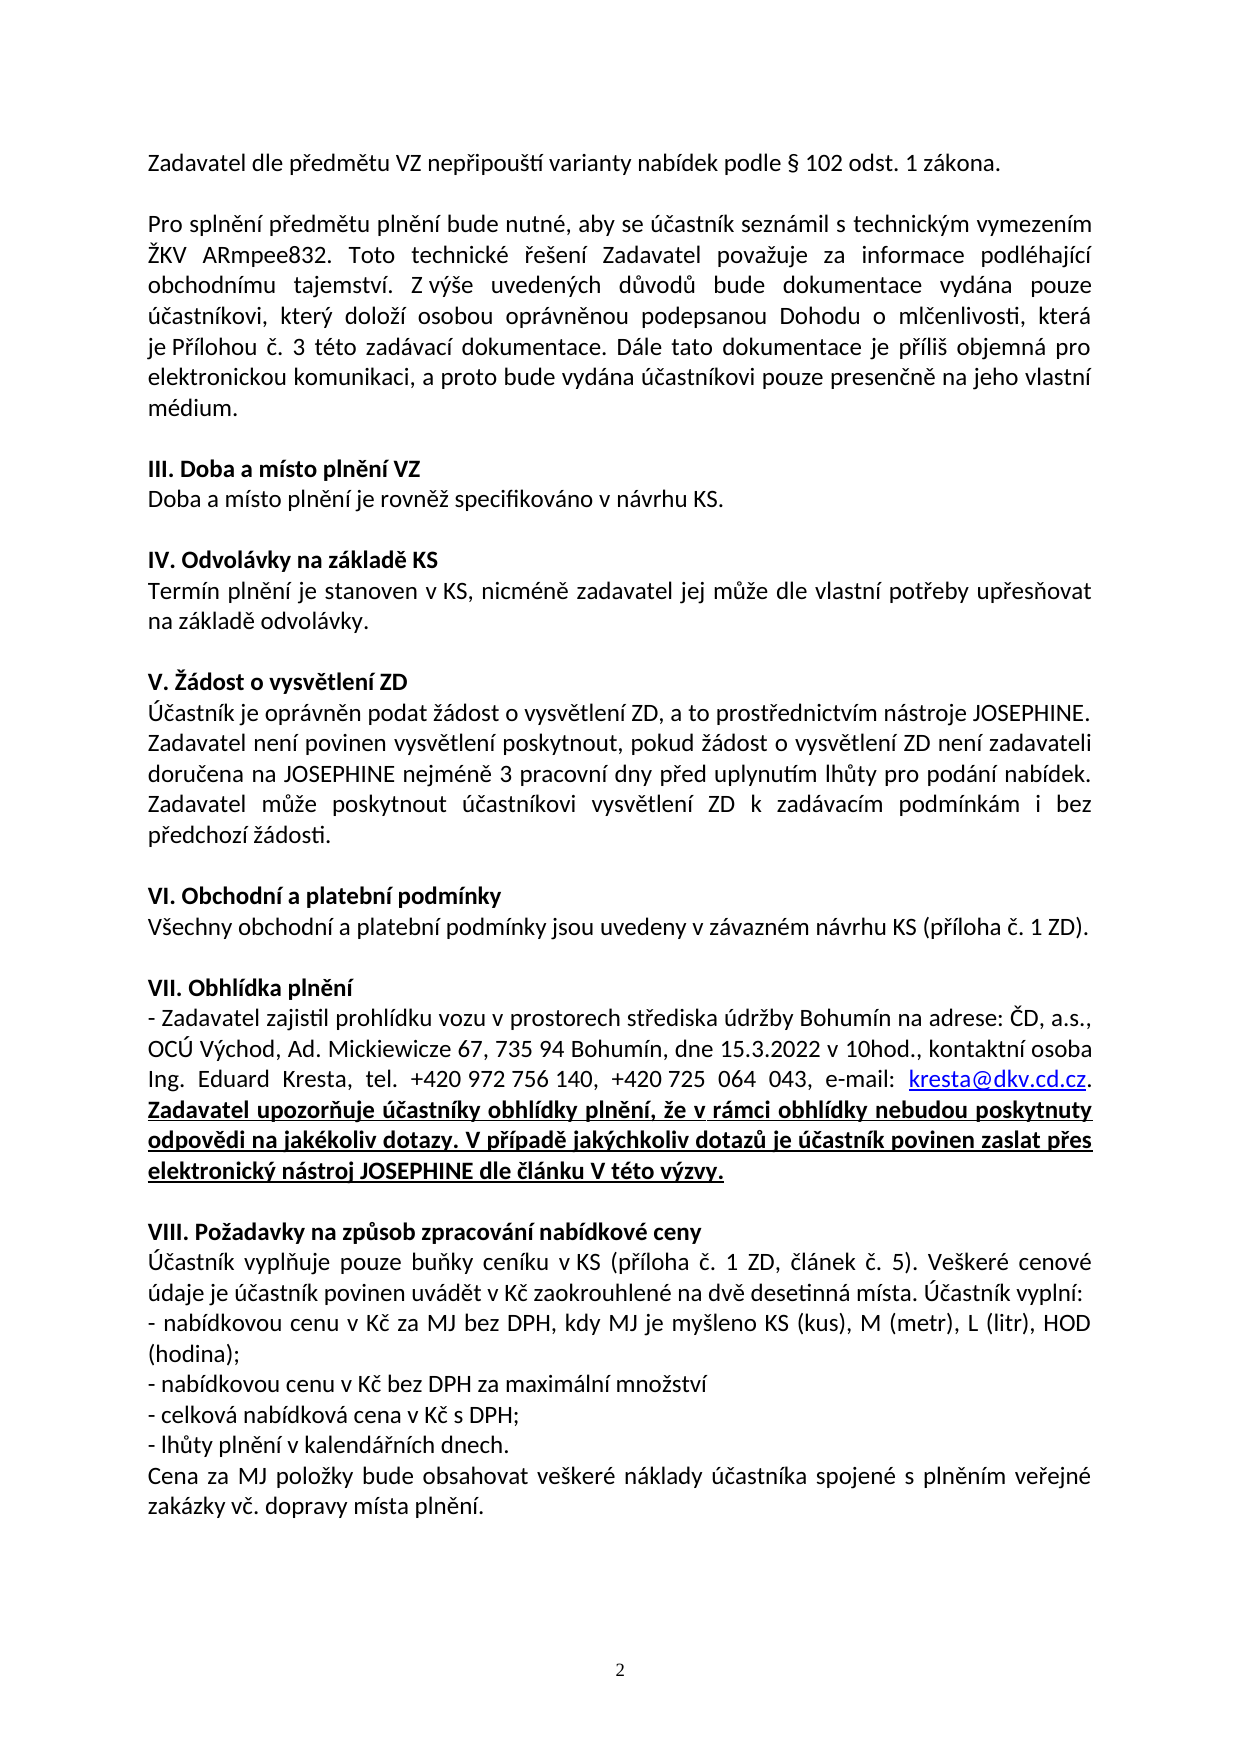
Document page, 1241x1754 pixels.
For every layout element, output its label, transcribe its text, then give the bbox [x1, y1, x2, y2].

text IV. Odvolávky na základě KS [148, 544, 1093, 575]
text V. Žádost o vysvětlení ZD [148, 666, 1093, 697]
text VIII. Požadavky na způsob zpracování nabídkové ceny [148, 1216, 1093, 1246]
text - nabídkovou cenu v Kč bez DPH za maximální množství [148, 1368, 1093, 1399]
text Účastník vyplňuje pouze buňky ceníku v KS (příloha č. 1 ZD, článek č. 5). Veškeré cenové údaje je účastník povinen uvádět v Kč zaokrouhlené na dvě desetinná místa. Účastník vyplní: [148, 1246, 1093, 1307]
text Účastník je oprávněn podat žádost o vysvětlení ZD, a to prostřednictvím nástroje JOSEPHINE. Zadavatel není povinen vysvětlení poskytnout, pokud žádost o vysvětlení ZD není zadavateli doručena na JOSEPHINE nejméně 3 pracovní dny před uplynutím lhůty pro podání nabídek. Zadavatel může poskytnout účastníkovi vysvětlení ZD k zadávacím podmínkám i bez předchozí žádosti. [148, 697, 1093, 849]
text - Zadavatel zajistil prohlídku vozu v prostorech střediska údržby Bohumín na adrese: ČD, a.s., OCÚ Východ, Ad. Mickiewicze 67, 735 94 Bohumín, dne 15.3.2022 v 10hod., kontaktní osoba Ing. Eduard Kresta, tel. +420 972 756 140, +420 725 064 043, e-mail: kresta@dkv.cd.cz. Zadavatel upozorňuje účastníky obhlídky plnění, že v rámci obhlídky nebudou poskytnuty odpovědi na jakékoliv dotazy. V případě jakýchkoliv dotazů je účastník povinen zaslat přes elektronický nástroj JOSEPHINE dle článku V této výzvy. [148, 1152, 1093, 1185]
text - lhůty plnění v kalendářních dnech. [148, 1429, 1093, 1460]
text Doba a místo plnění je rovněž specifikováno v návrhu KS. [148, 483, 1093, 514]
text Zadavatel dle předmětu VZ nepřipouští varianty nabídek podle § 102 odst. 1 zákona. [148, 148, 1093, 178]
text - Zadavatel zajistil prohlídku vozu v prostorech střediska údržby Bohumín na adrese: ČD, a.s., OCÚ Východ, Ad. Mickiewicze 67, 735 94 Bohumín, dne 15.3.2022 v 10hod., kontaktní osoba Ing. Eduard Kresta, tel. +420 972 756 140, +420 725 064 043, e-mail: kresta@dkv.cd.cz. Zadavatel upozorňuje účastníky obhlídky plnění, že v rámci obhlídky nebudou poskytnuty odpovědi na jakékoliv dotazy. V případě jakýchkoliv dotazů je účastník povinen zaslat přes elektronický nástroj JOSEPHINE dle článku V této výzvy. [148, 1002, 1093, 1120]
text Cena za MJ položky bude obsahovat veškeré náklady účastníka spojené s plněním veřejné zakázky vč. dopravy místa plnění. [148, 1460, 1093, 1521]
text - nabídkovou cenu v Kč za MJ bez DPH, kdy MJ je myšleno KS (kus), M (metr), L (litr), HOD (hodina); [148, 1307, 1093, 1368]
text III. Doba a místo plnění VZ [148, 453, 1093, 483]
text - celková nabídková cena v Kč s DPH; [148, 1399, 1093, 1429]
text Pro splnění předmětu plnění bude nutné, aby se účastník seznámil s technickým vymezením ŽKV ARmpee832. Toto technické řešení Zadavatel považuje za informace podléhající obchodnímu tajemství. Z výše uvedených důvodů bude dokumentace vydána pouze účastníkovi, který doloží osobou oprávněnou podepsanou Dohodu o mlčenlivosti, která je Přílohou č. 3 této zadávací dokumentace. Dále tato dokumentace je příliš objemná pro elektronickou komunikaci, a proto bude vydána účastníkovi pouze presenčně na jeho vlastní médium. [148, 209, 1093, 422]
text VI. Obchodní a platební podmínky [148, 880, 1093, 911]
text Všechny obchodní a platební podmínky jsou uvedeny v závazném návrhu KS (příloha č. 1 ZD). [148, 911, 1093, 941]
text Termín plnění je stanoven v KS, nicméně zadavatel jej může dle vlastní potřeby upřesňovat na základě odvolávky. [148, 575, 1093, 636]
text VII. Obhlídka plnění [148, 972, 1093, 1002]
